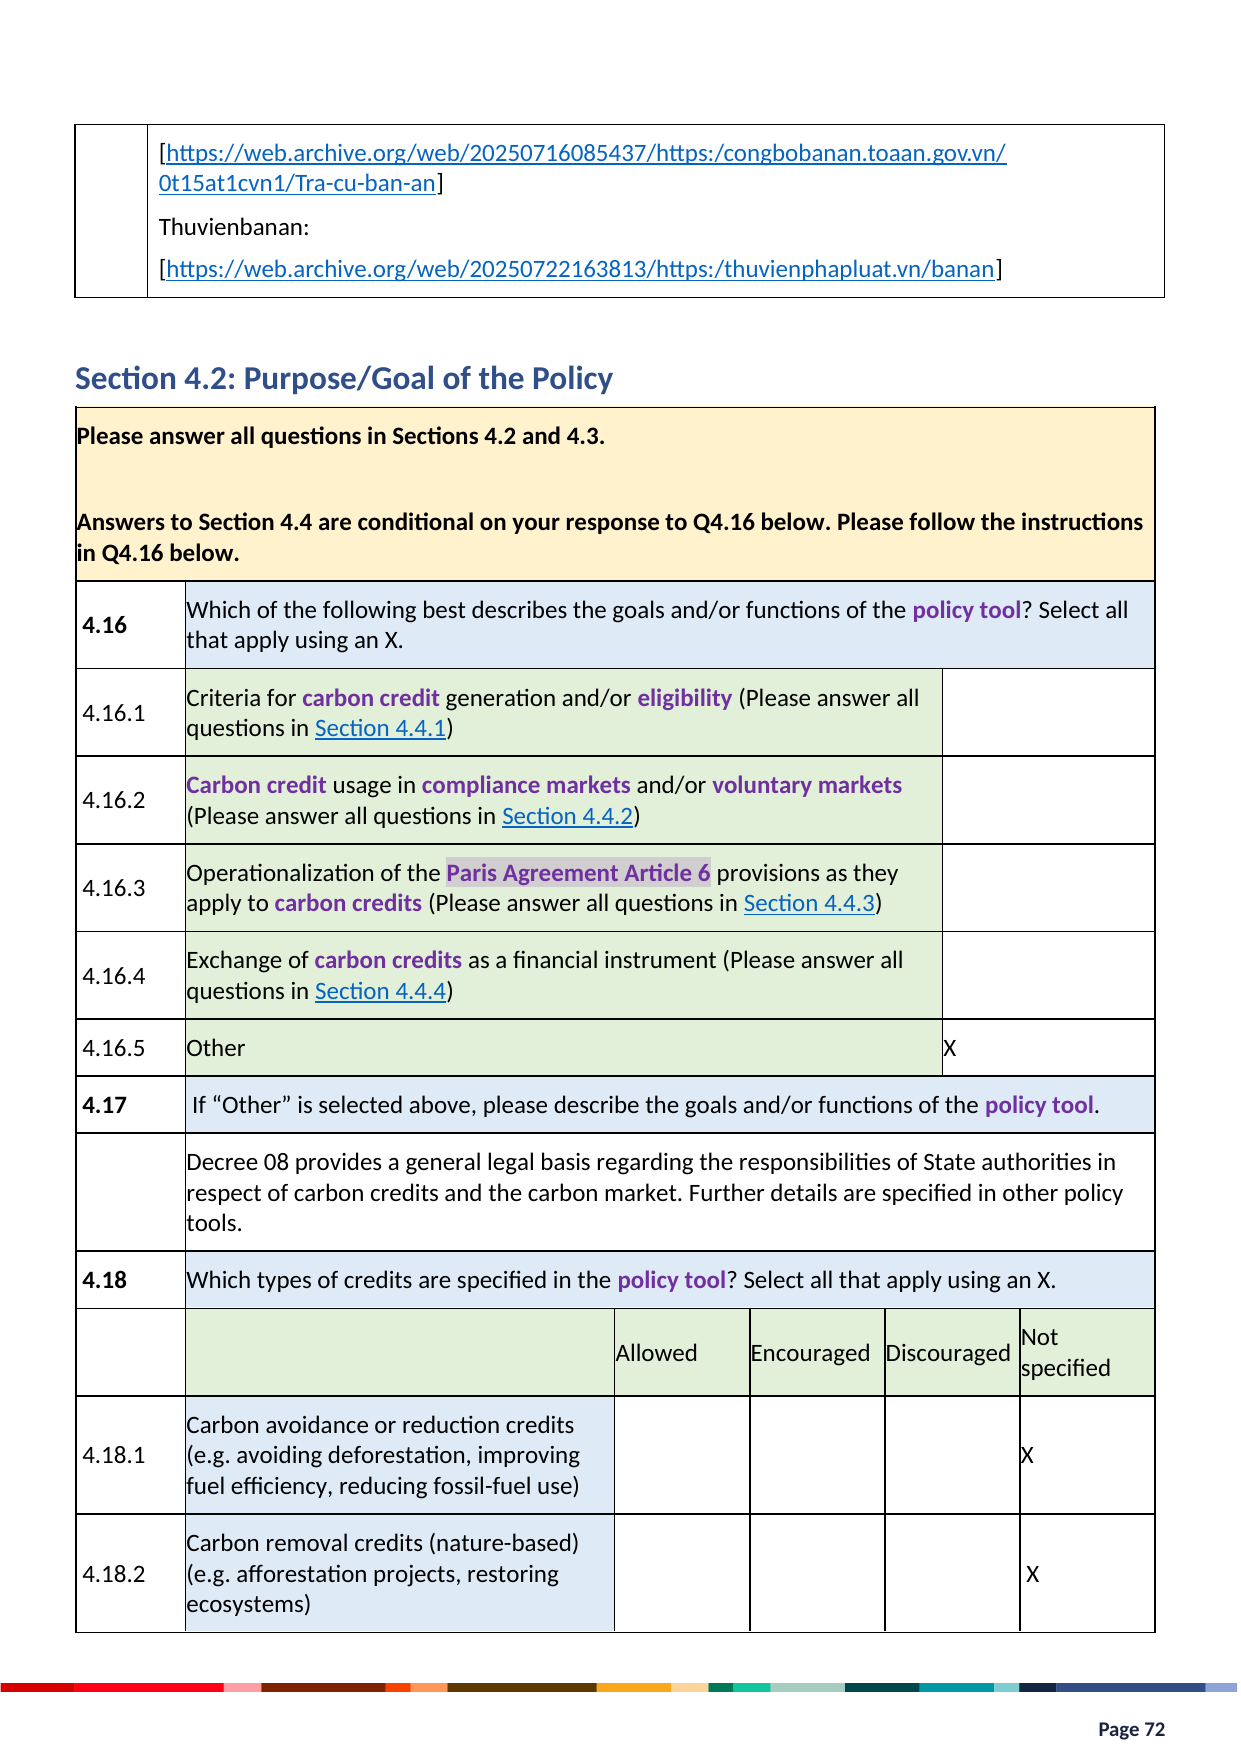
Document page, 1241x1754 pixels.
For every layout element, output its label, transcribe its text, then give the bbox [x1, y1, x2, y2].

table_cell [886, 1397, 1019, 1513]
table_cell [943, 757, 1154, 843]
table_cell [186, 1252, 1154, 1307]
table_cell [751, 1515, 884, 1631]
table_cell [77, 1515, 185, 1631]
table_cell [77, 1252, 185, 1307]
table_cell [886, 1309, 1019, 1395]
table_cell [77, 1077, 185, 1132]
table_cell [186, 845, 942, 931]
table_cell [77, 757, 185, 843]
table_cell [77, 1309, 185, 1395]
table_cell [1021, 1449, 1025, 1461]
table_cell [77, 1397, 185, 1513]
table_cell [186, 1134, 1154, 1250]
picture [0, 1683, 1236, 1692]
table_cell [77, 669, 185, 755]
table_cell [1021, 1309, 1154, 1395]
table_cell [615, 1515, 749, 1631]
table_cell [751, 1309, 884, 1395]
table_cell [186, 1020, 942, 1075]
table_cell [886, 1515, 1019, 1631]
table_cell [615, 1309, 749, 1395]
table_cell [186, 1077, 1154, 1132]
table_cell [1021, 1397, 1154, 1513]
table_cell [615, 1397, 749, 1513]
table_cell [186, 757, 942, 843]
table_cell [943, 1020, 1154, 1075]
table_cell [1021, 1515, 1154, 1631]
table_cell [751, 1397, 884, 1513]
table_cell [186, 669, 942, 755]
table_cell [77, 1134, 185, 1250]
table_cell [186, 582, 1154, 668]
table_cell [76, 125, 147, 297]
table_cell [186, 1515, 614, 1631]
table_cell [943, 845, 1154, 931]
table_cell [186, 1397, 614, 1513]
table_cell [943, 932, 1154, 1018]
subtitle Section 4.2: Purpose/Goal of the Policy [75, 357, 1165, 398]
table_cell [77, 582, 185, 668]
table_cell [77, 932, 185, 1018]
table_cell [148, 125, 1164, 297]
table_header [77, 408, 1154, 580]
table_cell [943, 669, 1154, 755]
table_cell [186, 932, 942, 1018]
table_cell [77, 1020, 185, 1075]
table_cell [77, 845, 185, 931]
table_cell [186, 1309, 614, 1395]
